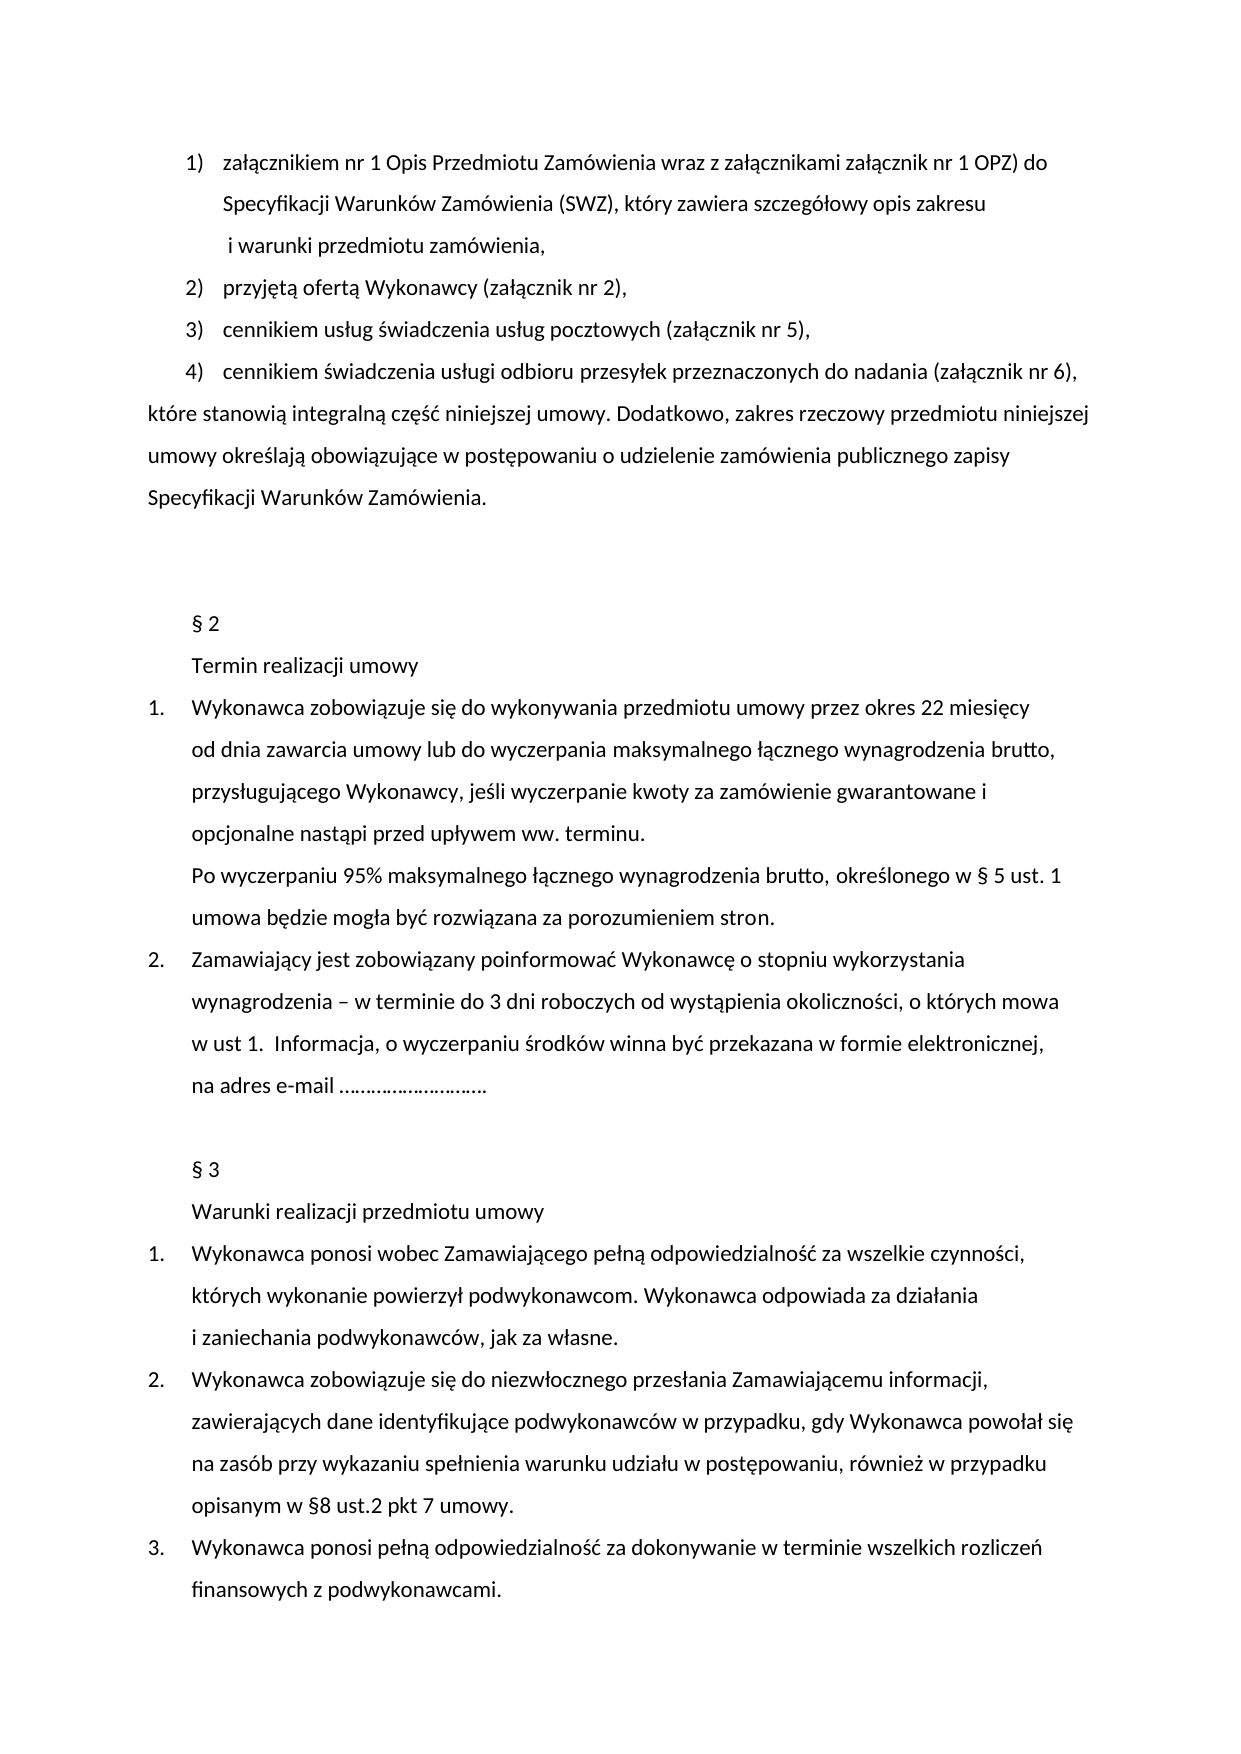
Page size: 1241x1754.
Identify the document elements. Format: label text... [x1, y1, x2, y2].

text Warunki realizacji przedmiotu umowy [191, 1197, 1093, 1225]
list przyjętą ofertą Wykonawcy (załącznik nr 2), [185, 273, 1093, 302]
list Wykonawca zobowiązuje się do niezwłocznego przesłania Zamawiającemu informacji, zawierających dane identyfikujące podwykonawców w przypadku, gdy Wykonawca powołał się na zasób przy wykazaniu spełnienia warunku udziału w postępowaniu, również w przypadku opisanym w §8 ust.2 pkt 7 umowy. [148, 1365, 1093, 1519]
list załącznikiem nr 1 Opis Przedmiotu Zamówienia wraz z załącznikami załącznik nr 1 OPZ) do Specyfikacji Warunków Zamówienia (SWZ), który zawiera szczegółowy opis zakresu i warunki przedmiotu zamówienia, [185, 148, 1093, 259]
text § 3 [191, 1155, 1093, 1183]
text § 2 [191, 609, 1093, 637]
list cennikiem usług świadczenia usług pocztowych (załącznik nr 5), [185, 316, 1093, 343]
list cennikiem świadczenia usługi odbioru przesyłek przeznaczonych do nadania (załącznik nr 6), [185, 357, 1093, 386]
list Wykonawca zobowiązuje się do wykonywania przedmiotu umowy przez okres 22 miesięcy od dnia zawarcia umowy lub do wyczerpania maksymalnego łącznego wynagrodzenia brutto, przysługującego Wykonawcy, jeśli wyczerpanie kwoty za zamówienie gwarantowane i opcjonalne nastąpi przed upływem ww. terminu. Po wyczerpaniu 95% maksymalnego łącznego wynagrodzenia brutto, określonego w § 5 ust. 1 umowa będzie mogła być rozwiązana za porozumieniem stron. [148, 693, 1093, 931]
list Wykonawca ponosi wobec Zamawiającego pełną odpowiedzialność za wszelkie czynności, których wykonanie powierzył podwykonawcom. Wykonawca odpowiada za działania i zaniechania podwykonawców, jak za własne. [148, 1239, 1093, 1351]
list Zamawiający jest zobowiązany poinformować Wykonawcę o stopniu wykorzystania wynagrodzenia – w terminie do 3 dni roboczych od wystąpienia okoliczności, o których mowa w ust 1. Informacja, o wyczerpaniu środków winna być przekazana w formie elektronicznej, na adres e-mail ………………………. [148, 945, 1093, 1099]
text które stanowią integralną część niniejszej umowy. Dodatkowo, zakres rzeczowy przedmiotu niniejszej umowy określają obowiązujące w postępowaniu o udzielenie zamówienia publicznego zapisy Specyfikacji Warunków Zamówienia. [148, 399, 1093, 511]
text Termin realizacji umowy [191, 651, 1093, 679]
list Wykonawca ponosi pełną odpowiedzialność za dokonywanie w terminie wszelkich rozliczeń finansowych z podwykonawcami. [148, 1533, 1093, 1603]
